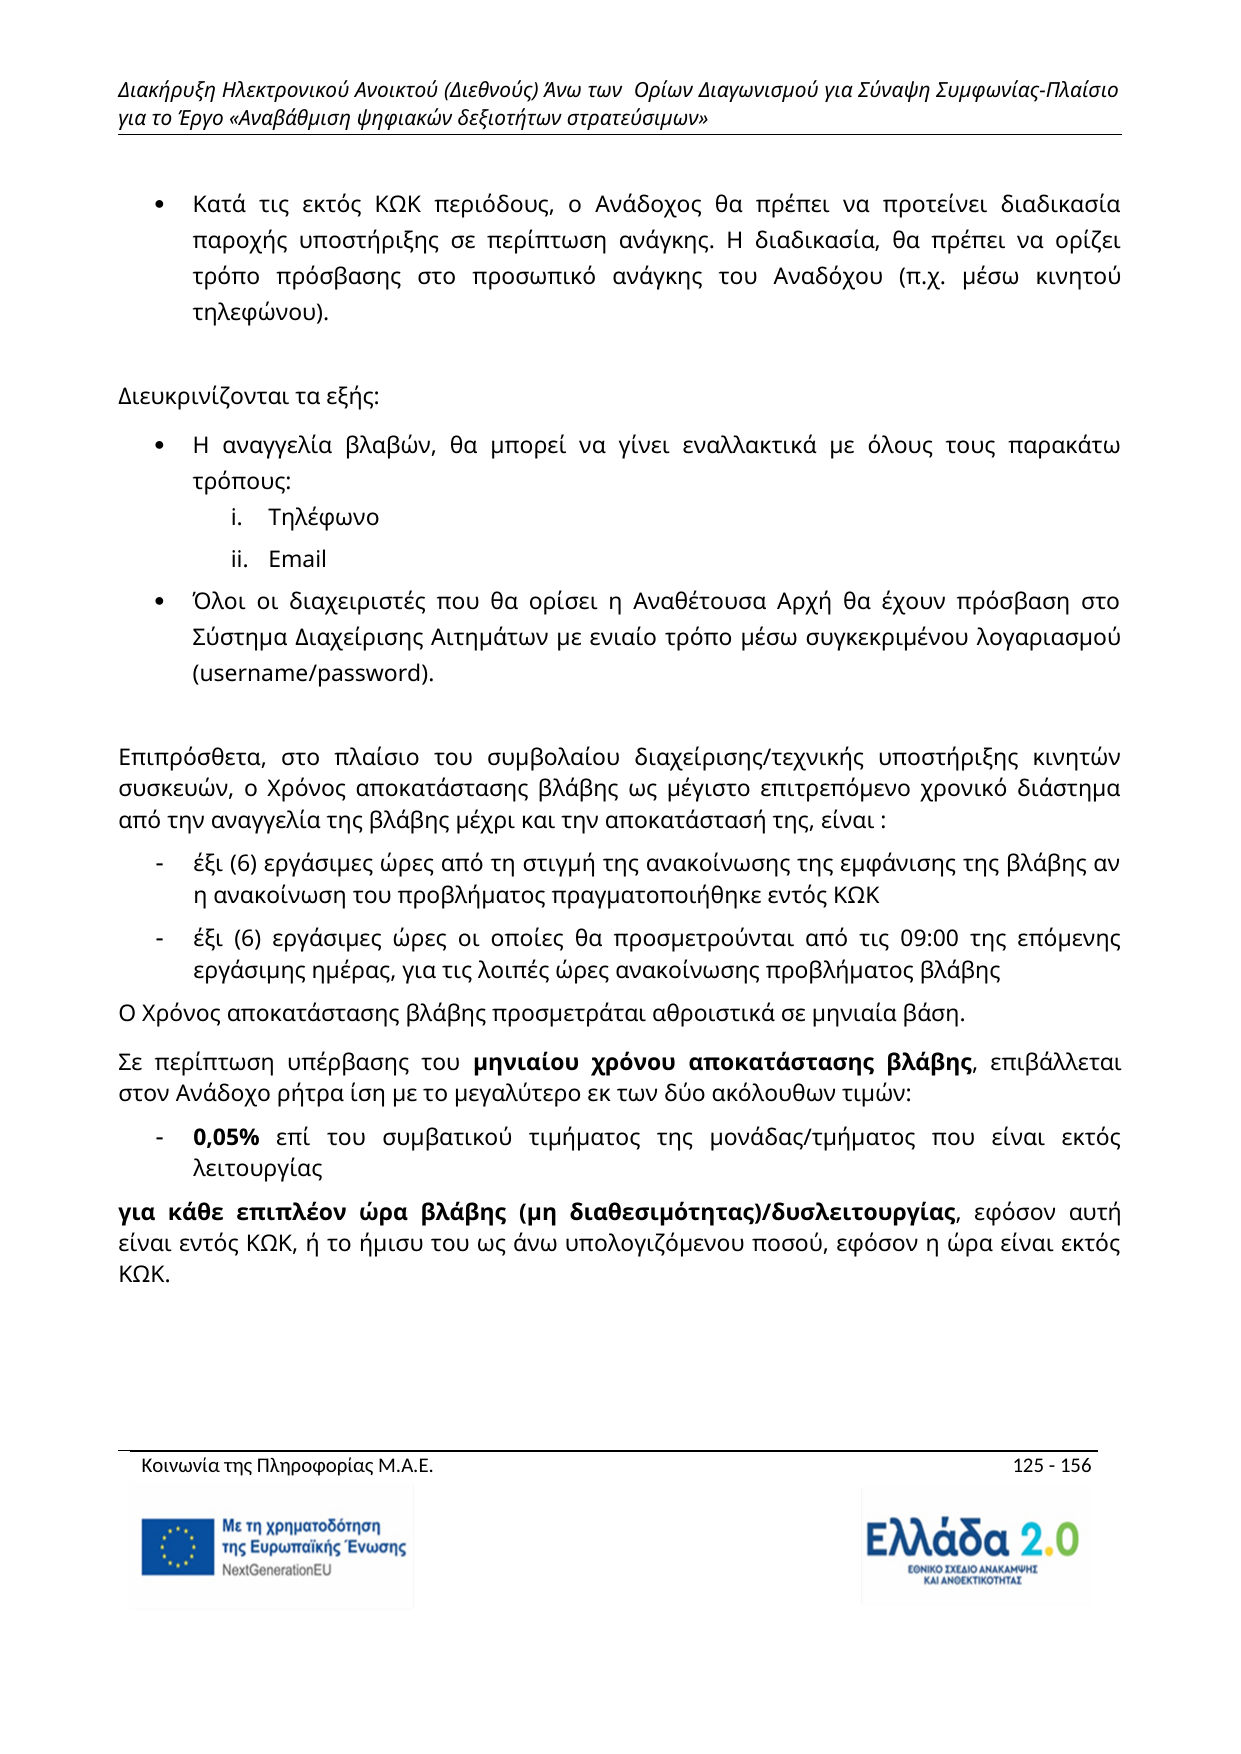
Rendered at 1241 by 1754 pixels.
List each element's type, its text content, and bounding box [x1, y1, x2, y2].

list 0,05% επί του συμβατικού τιμήματος της μονάδας/τμήματος που είναι εκτός λειτουργίας [156, 1121, 1122, 1183]
list Κατά τις εκτός ΚΩΚ περιόδους, ο Ανάδοχος θα πρέπει να προτείνει διαδικασία παροχής υποστήριξης σε περίπτωση ανάγκης. Η διαδικασία, θα πρέπει να ορίζει τρόπο πρόσβασης στο προσωπικό ανάγκης του Αναδόχου (π.χ. μέσω κινητού τηλεφώνου). [155, 188, 1122, 327]
list Email [231, 543, 1122, 574]
list έξι (6) εργάσιμες ώρες από τη στιγμή της ανακοίνωσης της εμφάνισης της βλάβης αν η ανακοίνωση του προβλήματος πραγματοποιήθηκε εντός ΚΩΚ [156, 847, 1122, 910]
list έξι (6) εργάσιμες ώρες οι οποίες θα προσμετρούνται από τις 09:00 της επόμενης εργάσιμης ημέρας, για τις λοιπές ώρες ανακοίνωσης προβλήματος βλάβης [156, 922, 1122, 985]
picture [118, 1478, 1092, 1670]
text Επιπρόσθετα, στο πλαίσιο του συμβολαίου διαχείρισης/τεχνικής υποστήριξης κινητών συσκευών, ο Χρόνος αποκατάστασης βλάβης ως μέγιστο επιτρεπόμενο χρονικό διάστημα από την αναγγελία της βλάβης μέχρι και την αποκατάστασή της, είναι : [118, 741, 1122, 835]
list Όλοι οι διαχειριστές που θα ορίσει η Αναθέτουσα Αρχή θα έχουν πρόσβαση στο Σύστημα Διαχείρισης Αιτημάτων με ενιαίο τρόπο μέσω συγκεκριμένου λογαριασμού (username/password). [155, 585, 1122, 688]
text Σε περίπτωση υπέρβασης του μηνιαίου χρόνου αποκατάστασης βλάβης, επιβάλλεται στον Ανάδοχο ρήτρα ίση με το μεγαλύτερο εκ των δύο ακόλουθων τιμών: [118, 1046, 1122, 1108]
list Η αναγγελία βλαβών, θα μπορεί να γίνει εναλλακτικά με όλους τους παρακάτω τρόπους: [155, 429, 1122, 496]
text για κάθε επιπλέον ώρα βλάβης (μη διαθεσιμότητας)/δυσλειτουργίας, εφόσον αυτή είναι εντός ΚΩΚ, ή το ήμισυ του ως άνω υπολογιζόμενου ποσού, εφόσον η ώρα είναι εκτός ΚΩΚ. [118, 1196, 1122, 1289]
list Τηλέφωνο [231, 501, 1122, 532]
text Διευκρινίζονται τα εξής: [118, 380, 1122, 411]
text Ο Χρόνος αποκατάστασης βλάβης προσμετράται αθροιστικά σε μηνιαία βάση. [118, 997, 1122, 1029]
